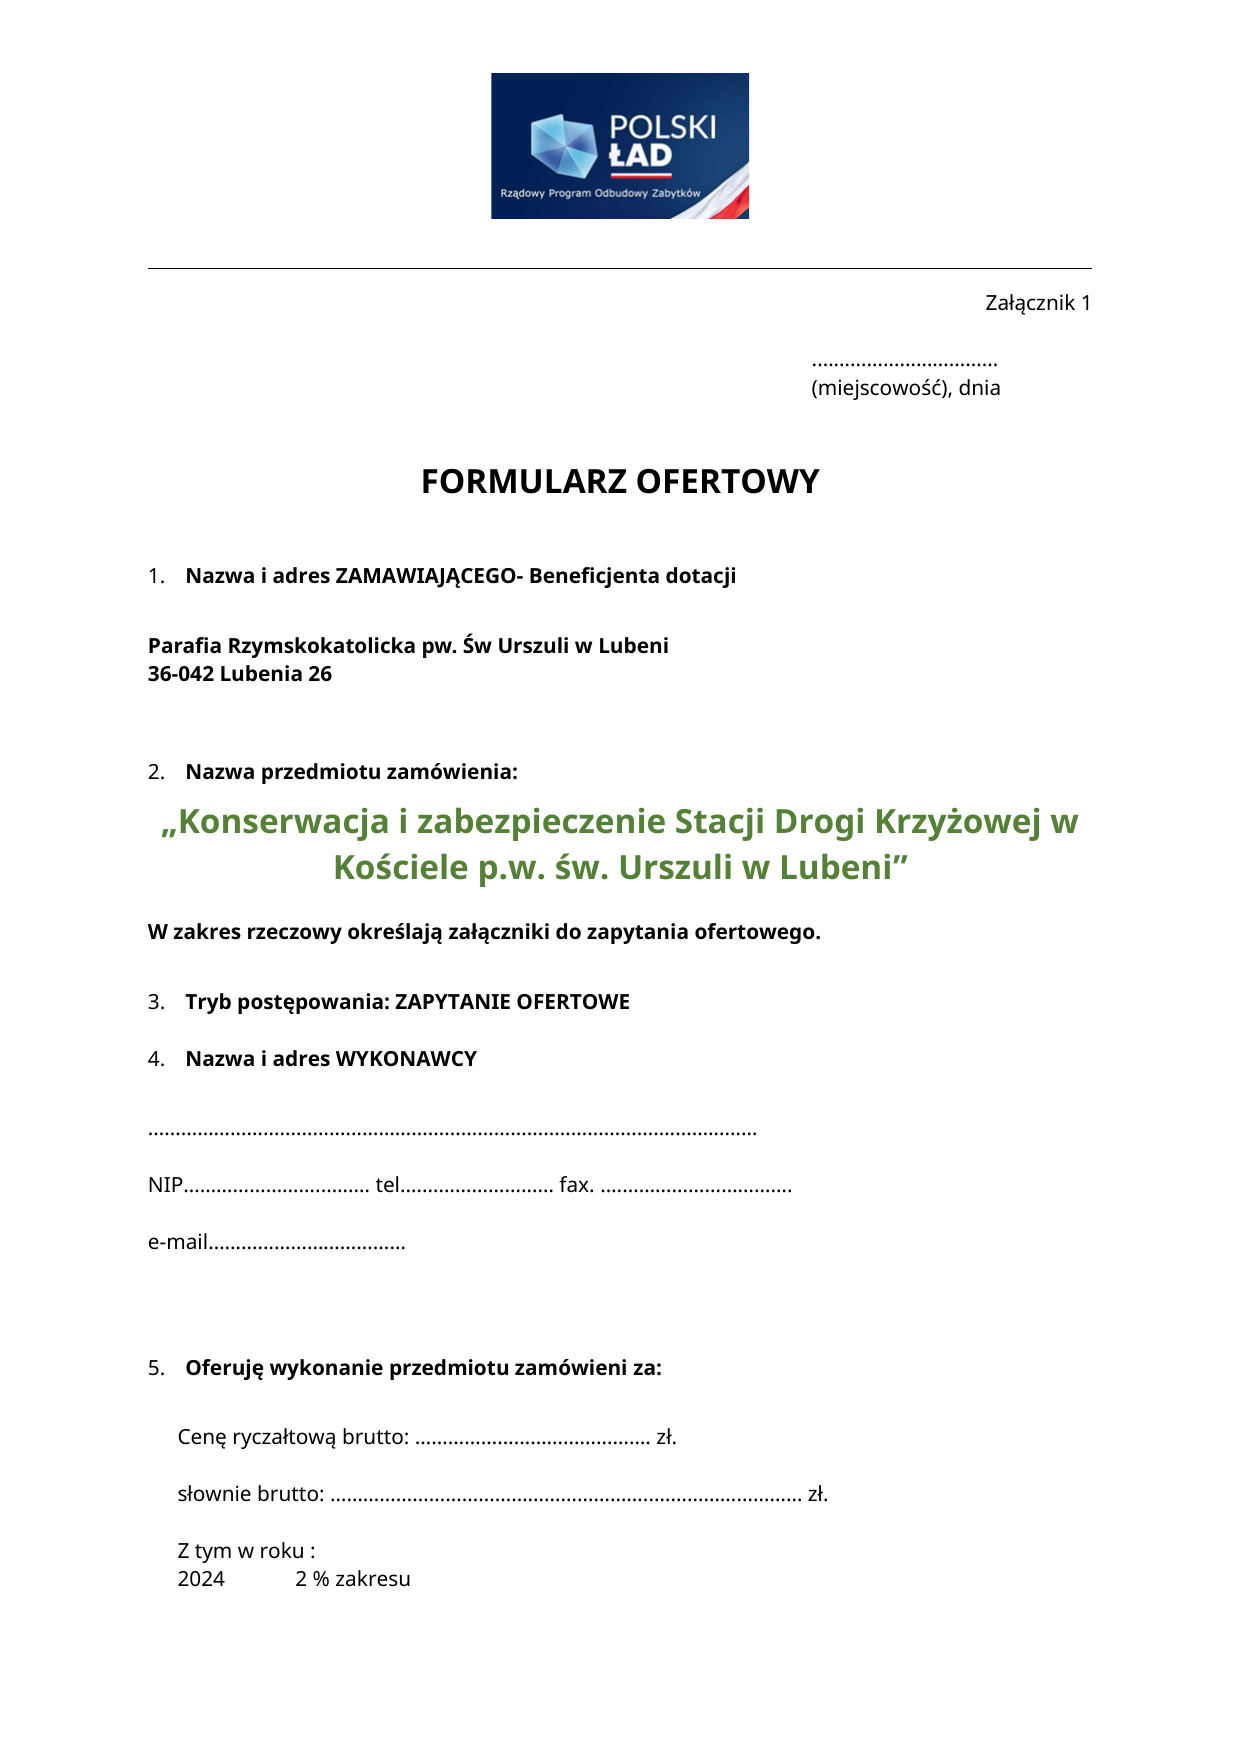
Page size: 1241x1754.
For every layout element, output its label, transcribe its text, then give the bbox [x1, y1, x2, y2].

text „Konserwacja i zabezpieczenie Stacji Drogi Krzyżowej w Kościele p.w. św. Urszuli w Lubeni” [148, 798, 1092, 889]
text NIP…………………….……… tel.……………………… fax. ….…………………………. [148, 1170, 1092, 1198]
text Cenę ryczałtową brutto: ……………………………………. zł. [177, 1422, 1092, 1451]
picture [491, 73, 750, 219]
text FORMULARZ OFERTOWY [148, 458, 1092, 504]
text słownie brutto: …………………………………………………..……………………… zł. [177, 1479, 1092, 1508]
text W zakres rzeczowy określają załączniki do zapytania ofertowego. [148, 917, 1092, 946]
list Tryb postępowania: ZAPYTANIE OFERTOWE [148, 987, 1092, 1015]
text Z tym w roku : [177, 1536, 1092, 1564]
text Parafia Rzymskokatolicka pw. Św Urszuli w Lubeni [148, 631, 1092, 659]
list Oferuję wykonanie przedmiotu zamówieni za: [148, 1353, 1092, 1381]
text ………………………………………………………………..………………….…………… [148, 1113, 1092, 1141]
text e-mail……………………………… [148, 1227, 1092, 1255]
list Nazwa i adres WYKONAWCY [148, 1044, 1092, 1072]
list Nazwa przedmiotu zamówienia: [148, 757, 1092, 786]
list Nazwa i adres ZAMAWIAJĄCEGO- Beneficjenta dotacji [148, 562, 1092, 590]
text 2024 2 % zakresu [177, 1564, 1092, 1593]
text 36-042 Lubenia 26 [148, 659, 1092, 688]
text .…………………………… (miejscowość), dnia [811, 344, 1092, 401]
text Załącznik 1 [811, 288, 1092, 316]
